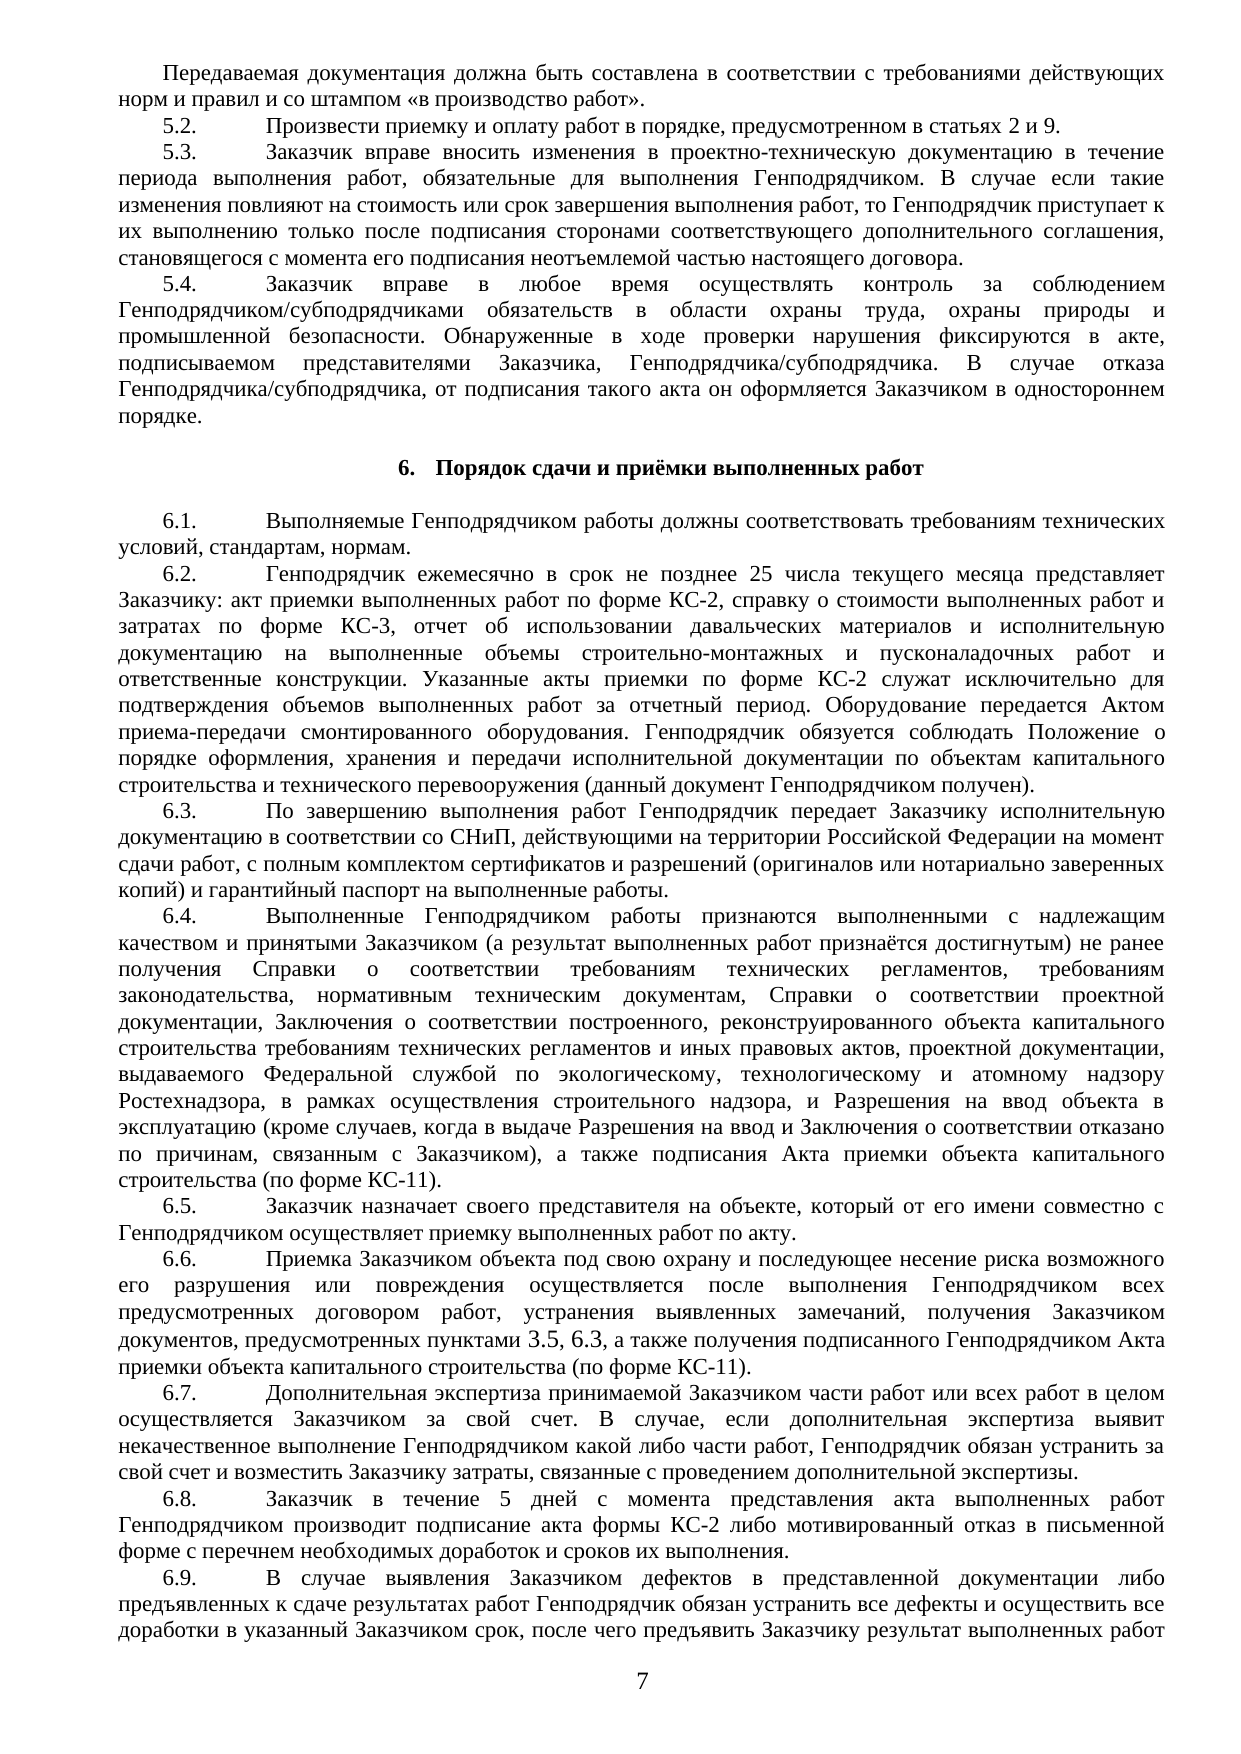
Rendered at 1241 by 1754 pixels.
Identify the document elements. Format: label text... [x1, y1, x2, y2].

list Выполненные Генподрядчиком работы признаются выполненными с надлежащим качеством и принятыми Заказчиком (а результат выполненных работ признаётся достигнутым) не ранее получения Справки о соответствии требованиям технических регламентов, требованиям законодательства, нормативным техническим документам, Справки о соответствии проектной документации, Заключения о соответствии построенного, реконструированного объекта капитального строительства требованиям технических регламентов и иных правовых актов, проектной документации, выдаваемого Федеральной службой по экологическому, технологическому и атомному надзору Ростехнадзора, в рамках осуществления строительного надзора, и Разрешения на ввод объекта в эксплуатацию (кроме случаев, когда в выдаче Разрешения на ввод и Заключения о соответствии отказано по причинам, связанным с Заказчиком), а также подписания Акта приемки объекта капитального строительства (по форме КС-11). [118, 902, 1166, 1192]
list Дополнительная экспертиза принимаемой Заказчиком части работ или всех работ в целом осуществляется Заказчиком за свой счет. В случае, если дополнительная экспертиза выявит некачественное выполнение Генподрядчиком какой либо части работ, Генподрядчик обязан устранить за свой счет и возместить Заказчику затраты, связанные с проведением дополнительной экспертизы. [118, 1379, 1166, 1484]
list Произвести приемку и оплату работ в порядке, предусмотренном в статьях 2 и 9. [118, 112, 1166, 138]
list Порядок сдачи и приёмки выполненных работ [156, 454, 1166, 481]
list По завершению выполнения работ Генподрядчик передает Заказчику исполнительную документацию в соответствии со СНиП, действующими на территории Российской Федерации на момент сдачи работ, с полным комплектом сертификатов и разрешений (оригиналов или нотариально заверенных копий) и гарантийный паспорт на выполненные работы. [118, 797, 1166, 902]
list Заказчик в течение 5 дней с момента представления акта выполненных работ Генподрядчиком производит подписание акта формы КС-2 либо мотивированный отказ в письменной форме с перечнем необходимых доработок и сроков их выполнения. [118, 1484, 1166, 1564]
list Заказчик вправе в любое время осуществлять контроль за соблюдением Генподрядчиком/субподрядчиками обязательств в области охраны труда, охраны природы и промышленной безопасности. Обнаруженные в ходе проверки нарушения фиксируются в акте, подписываемом представителями Заказчика, Генподрядчика/субподрядчика. В случае отказа Генподрядчика/субподрядчика, от подписания такого акта он оформляется Заказчиком в одностороннем порядке. [118, 270, 1166, 428]
list Генподрядчик ежемесячно в срок не позднее 25 числа текущего месяца представляет Заказчику: акт приемки выполненных работ по форме КС-2, справку о стоимости выполненных работ и затратах по форме КС-3, отчет об использовании давальческих материалов и исполнительную документацию на выполненные объемы строительно-монтажных и пусконаладочных работ и ответственные конструкции. Указанные акты приемки по форме КС-2 служат исключительно для подтверждения объемов выполненных работ за отчетный период. Оборудование передается Актом приема-передачи смонтированного оборудования. Генподрядчик обязуется соблюдать Положение о порядке оформления, хранения и передачи исполнительной документации по объектам капитального строительства и технического перевооружения (данный документ Генподрядчиком получен). [118, 560, 1166, 797]
list Приемка Заказчиком объекта под свою охрану и последующее несение риска возможного его разрушения или повреждения осуществляется после выполнения Генподрядчиком всех предусмотренных договором работ, устранения выявленных замечаний, получения Заказчиком документов, предусмотренных пунктами 3.5, 6.3, а также получения подписанного Генподрядчиком Акта приемки объекта капитального строительства (по форме КС-11). [118, 1245, 1166, 1379]
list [118, 1564, 1166, 1643]
list Передаваемая документация должна быть составлена в соответствии с требованиями действующих норм и правил и со штампом «в производство работ». [118, 59, 1166, 112]
list Выполняемые Генподрядчиком работы должны соответствовать требованиям технических условий, стандартам, нормам. [118, 507, 1166, 560]
list Заказчик вправе вносить изменения в проектно-техническую документацию в течение периода выполнения работ, обязательные для выполнения Генподрядчиком. В случае если такие изменения повлияют на стоимость или срок завершения выполнения работ, то Генподрядчик приступает к их выполнению только после подписания сторонами соответствующего дополнительного соглашения, становящегося с момента его подписания неотъемлемой частью настоящего договора. [118, 138, 1166, 270]
list Заказчик назначает своего представителя на объекте, который от его имени совместно с Генподрядчиком осуществляет приемку выполненных работ по акту. [118, 1192, 1166, 1245]
